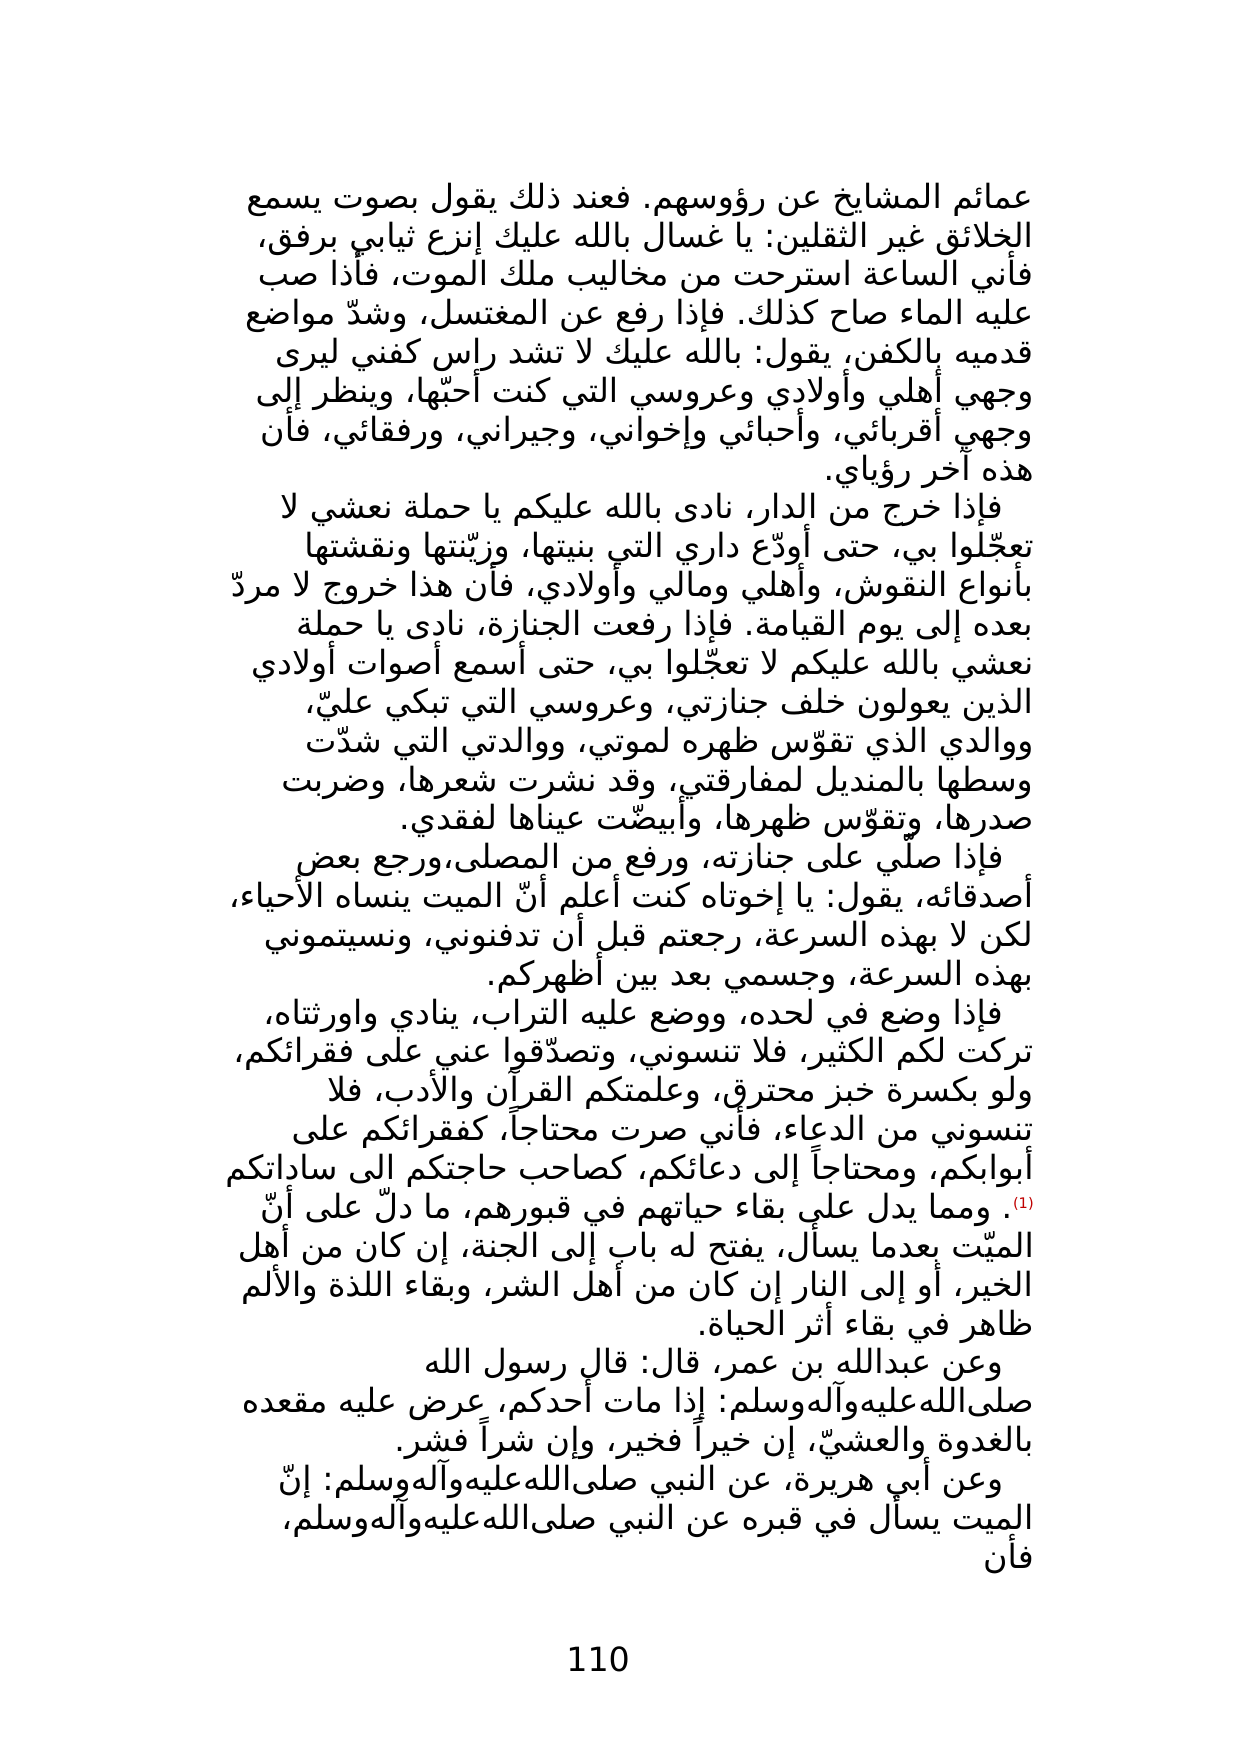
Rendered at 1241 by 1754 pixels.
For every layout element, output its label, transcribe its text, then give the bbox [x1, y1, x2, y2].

text فإذا خرج من الدار، نادى بالله عليكم يا حملة نعشي لا تعجّلوا بي، حتى أودّع داري التي بنيتها، وزيّنتها ونقشتها بأنواع النقوش، وأهلي ومالي وأولادي، فأن هذا خروج لا مردّ بعده إلى يوم القيامة. فإذا رفعت الجنازة، نادى يا حملة نعشي بالله عليكم لا تعجّلوا بي، حتى أسمع أصوات أولادي الذين يعولون خلف جنازتي، وعروسي التي تبكي عليّ، ووالدي الذي تقوّس ظهره لموتي، ووالدتي التي شدّت وسطها بالمنديل لمفارقتي، وقد نشرت شعرها، وضربت صدرها، وتقوّس ظهرها، وأبيضّت عيناها لفقدي. [222, 488, 1033, 838]
text وعن أبي هريرة، عن النبي صلى‌الله‌عليه‌وآله‌وسلم: إنّ الميت يسأل في قبره عن النبي صلى‌الله‌عليه‌وآله‌وسلم، فأن [222, 1459, 1033, 1576]
text عمائم المشايخ عن رؤوسهم. فعند ذلك يقول بصوت يسمع الخلائق غير الثقلين: يا غسال بالله عليك إنزع ثيابي برفق، فأني الساعة استرحت من مخاليب ملك الموت، فأذا صب عليه الماء صاح كذلك. فإذا رفع عن المغتسل، وشدّ مواضع قدميه بالكفن، يقول: بالله عليك لا تشد راس كفني ليرى وجهي أهلي وأولادي وعروسي التي كنت أحبّها، وينظر إلى وجهي أقربائي، وأحبائي وإخواني، وجيراني، ورفقائي، فأن هذه آخر رؤياي. [222, 177, 1033, 488]
text فإذا صلّي على جنازته، ورفع من المصلى،ورجع بعض أصدقائه، يقول: يا إخوتاه كنت أعلم أنّ الميت ينساه الأحياء، لكن لا بهذه السرعة، رجعتم قبل أن تدفنوني، ونسيتموني بهذه السرعة، وجسمي بعد بين أظهركم. [222, 838, 1033, 993]
text فإذا وضع في لحده، ووضع عليه التراب، ينادي واورثتاه، تركت لكم الكثير، فلا تنسوني، وتصدّقوا عني على فقرائكم، ولو بكسرة خبز محترق، وعلمتكم القرآن والأدب، فلا تنسوني من الدعاء، فأني صرت محتاجاً، كفقرائكم على أبوابكم، ومحتاجاً إلى دعائكم، كصاحب حاجتكم الى ساداتكم (1). ومما يدل على بقاء حياتهم في قبورهم، ما دلّ على أنّ الميّت بعدما يسأل، يفتح له باب إلى الجنة، إن كان من أهل الخير، أو إلى النار إن كان من أهل الشر، وبقاء اللذة والألم ظاهر في بقاء أثر الحياة. [222, 993, 1033, 1343]
text وعن عبدالله بن عمر، قال: قال رسول الله صلى‌الله‌عليه‌وآله‌وسلم: إذا مات أحدكم، عرض عليه مقعده بالغدوة والعشيّ، إن خيراً فخير، وإن شراً فشر. [222, 1343, 1033, 1459]
